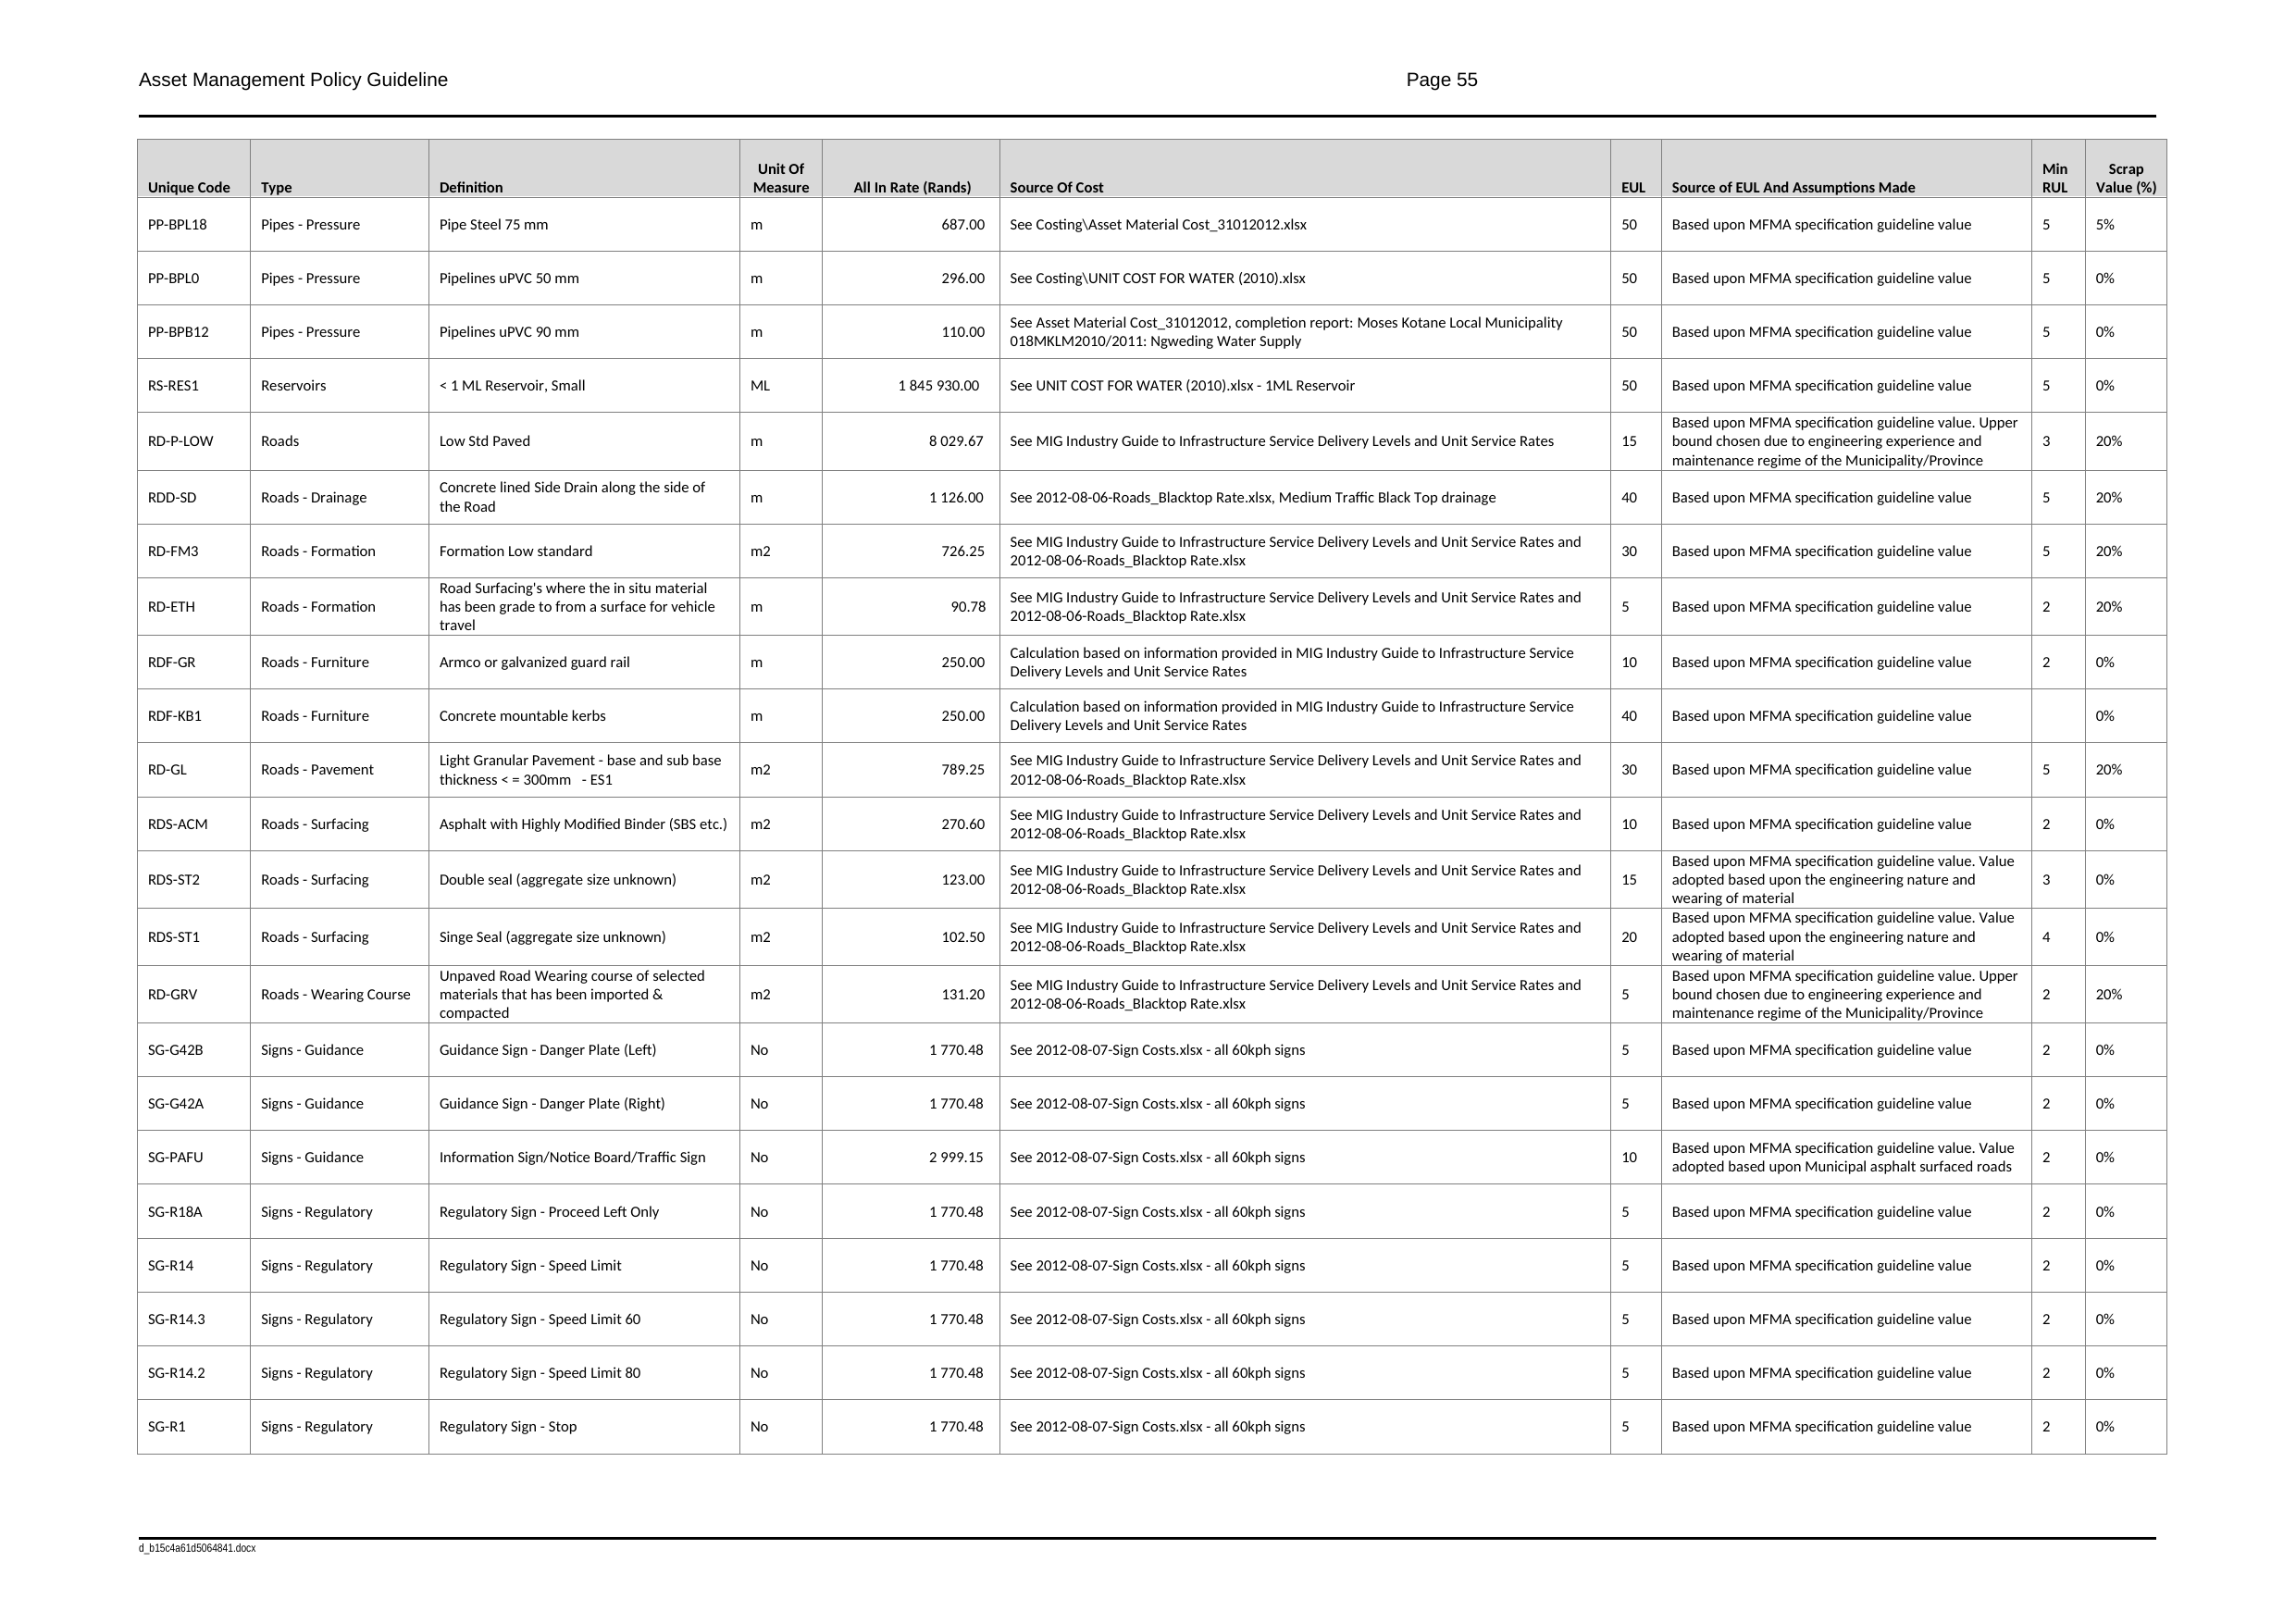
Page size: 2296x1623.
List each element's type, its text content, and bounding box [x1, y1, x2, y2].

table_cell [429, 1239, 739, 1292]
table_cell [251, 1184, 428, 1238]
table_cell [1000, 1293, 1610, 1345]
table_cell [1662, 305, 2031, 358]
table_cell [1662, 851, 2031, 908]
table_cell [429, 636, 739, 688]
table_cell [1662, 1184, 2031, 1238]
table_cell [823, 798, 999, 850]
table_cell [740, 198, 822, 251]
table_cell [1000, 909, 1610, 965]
table_header Source of EUL And Assumptions Made [1662, 140, 2031, 196]
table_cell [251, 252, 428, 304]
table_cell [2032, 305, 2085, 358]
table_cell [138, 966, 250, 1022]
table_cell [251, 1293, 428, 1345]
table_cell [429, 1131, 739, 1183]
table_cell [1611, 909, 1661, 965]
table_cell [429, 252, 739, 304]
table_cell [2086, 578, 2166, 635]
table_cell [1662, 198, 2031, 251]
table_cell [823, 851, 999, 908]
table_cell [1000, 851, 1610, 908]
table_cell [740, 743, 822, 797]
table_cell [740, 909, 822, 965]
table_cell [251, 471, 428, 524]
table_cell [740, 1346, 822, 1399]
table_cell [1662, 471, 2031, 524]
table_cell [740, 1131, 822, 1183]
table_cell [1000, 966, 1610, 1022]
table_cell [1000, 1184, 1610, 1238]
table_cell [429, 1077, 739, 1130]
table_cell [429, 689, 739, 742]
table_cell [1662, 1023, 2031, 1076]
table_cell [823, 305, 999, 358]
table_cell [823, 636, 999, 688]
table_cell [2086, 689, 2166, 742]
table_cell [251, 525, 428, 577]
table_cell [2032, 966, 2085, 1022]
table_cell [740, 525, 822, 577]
table_header Min RUL [2032, 140, 2085, 196]
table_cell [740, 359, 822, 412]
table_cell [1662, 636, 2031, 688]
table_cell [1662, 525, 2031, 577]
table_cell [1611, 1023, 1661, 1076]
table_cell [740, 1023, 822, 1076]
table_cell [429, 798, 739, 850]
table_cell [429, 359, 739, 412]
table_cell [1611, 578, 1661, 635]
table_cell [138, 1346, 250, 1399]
table_header Definition [429, 140, 739, 196]
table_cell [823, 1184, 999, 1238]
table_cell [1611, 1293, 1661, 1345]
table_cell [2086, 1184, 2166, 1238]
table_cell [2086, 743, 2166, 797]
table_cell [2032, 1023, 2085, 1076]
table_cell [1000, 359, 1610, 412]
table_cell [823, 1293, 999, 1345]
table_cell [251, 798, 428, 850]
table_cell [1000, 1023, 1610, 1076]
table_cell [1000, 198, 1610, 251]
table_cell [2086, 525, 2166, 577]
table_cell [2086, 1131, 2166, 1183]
table_header EUL [1611, 140, 1661, 196]
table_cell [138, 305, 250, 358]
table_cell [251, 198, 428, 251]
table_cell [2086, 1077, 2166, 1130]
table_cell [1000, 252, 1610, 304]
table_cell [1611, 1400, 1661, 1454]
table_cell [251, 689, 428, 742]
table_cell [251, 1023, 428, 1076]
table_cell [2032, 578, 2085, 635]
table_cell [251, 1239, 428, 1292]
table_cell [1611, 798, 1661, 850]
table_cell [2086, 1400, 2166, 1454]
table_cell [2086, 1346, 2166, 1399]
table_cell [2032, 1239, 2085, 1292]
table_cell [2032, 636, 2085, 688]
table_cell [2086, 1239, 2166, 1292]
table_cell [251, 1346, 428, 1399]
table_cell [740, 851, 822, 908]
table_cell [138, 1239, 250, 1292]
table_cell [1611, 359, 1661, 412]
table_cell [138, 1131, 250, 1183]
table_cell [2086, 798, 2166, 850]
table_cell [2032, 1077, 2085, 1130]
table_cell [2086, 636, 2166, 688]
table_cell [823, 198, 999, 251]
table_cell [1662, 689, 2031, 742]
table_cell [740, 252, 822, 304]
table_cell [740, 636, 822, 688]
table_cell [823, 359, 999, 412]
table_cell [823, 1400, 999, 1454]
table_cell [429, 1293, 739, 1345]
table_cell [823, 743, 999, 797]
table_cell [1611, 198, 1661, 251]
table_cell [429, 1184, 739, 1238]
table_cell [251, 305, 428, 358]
table_header Unit Of Measure [740, 140, 822, 196]
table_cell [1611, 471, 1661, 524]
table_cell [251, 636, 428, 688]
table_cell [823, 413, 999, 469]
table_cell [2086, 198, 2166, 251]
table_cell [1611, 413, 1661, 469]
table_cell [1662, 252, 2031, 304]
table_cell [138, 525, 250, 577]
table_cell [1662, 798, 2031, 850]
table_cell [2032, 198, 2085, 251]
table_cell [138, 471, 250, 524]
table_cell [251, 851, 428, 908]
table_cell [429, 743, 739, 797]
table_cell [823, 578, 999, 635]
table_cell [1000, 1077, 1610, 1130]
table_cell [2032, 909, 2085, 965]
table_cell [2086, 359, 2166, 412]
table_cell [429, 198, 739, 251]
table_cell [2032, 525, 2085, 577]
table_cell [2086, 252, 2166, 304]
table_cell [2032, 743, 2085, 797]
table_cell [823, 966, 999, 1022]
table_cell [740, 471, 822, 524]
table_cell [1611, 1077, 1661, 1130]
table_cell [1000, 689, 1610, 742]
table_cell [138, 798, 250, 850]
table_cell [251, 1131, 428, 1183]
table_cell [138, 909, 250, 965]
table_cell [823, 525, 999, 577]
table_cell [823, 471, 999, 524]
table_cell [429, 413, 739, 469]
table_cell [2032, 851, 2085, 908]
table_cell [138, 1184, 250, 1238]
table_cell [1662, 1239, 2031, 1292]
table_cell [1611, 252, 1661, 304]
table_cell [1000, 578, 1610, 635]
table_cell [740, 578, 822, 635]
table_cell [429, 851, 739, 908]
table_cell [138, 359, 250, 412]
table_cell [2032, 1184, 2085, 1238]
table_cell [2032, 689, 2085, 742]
table_header Scrap Value (%) [2086, 140, 2166, 196]
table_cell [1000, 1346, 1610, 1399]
table_header Unique Code [138, 140, 250, 196]
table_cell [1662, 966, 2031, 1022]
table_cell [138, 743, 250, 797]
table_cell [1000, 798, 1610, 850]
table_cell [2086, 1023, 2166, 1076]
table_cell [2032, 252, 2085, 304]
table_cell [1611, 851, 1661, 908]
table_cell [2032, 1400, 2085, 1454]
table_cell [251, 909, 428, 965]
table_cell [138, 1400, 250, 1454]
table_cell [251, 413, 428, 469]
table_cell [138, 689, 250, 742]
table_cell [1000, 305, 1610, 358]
table_header Type [251, 140, 428, 196]
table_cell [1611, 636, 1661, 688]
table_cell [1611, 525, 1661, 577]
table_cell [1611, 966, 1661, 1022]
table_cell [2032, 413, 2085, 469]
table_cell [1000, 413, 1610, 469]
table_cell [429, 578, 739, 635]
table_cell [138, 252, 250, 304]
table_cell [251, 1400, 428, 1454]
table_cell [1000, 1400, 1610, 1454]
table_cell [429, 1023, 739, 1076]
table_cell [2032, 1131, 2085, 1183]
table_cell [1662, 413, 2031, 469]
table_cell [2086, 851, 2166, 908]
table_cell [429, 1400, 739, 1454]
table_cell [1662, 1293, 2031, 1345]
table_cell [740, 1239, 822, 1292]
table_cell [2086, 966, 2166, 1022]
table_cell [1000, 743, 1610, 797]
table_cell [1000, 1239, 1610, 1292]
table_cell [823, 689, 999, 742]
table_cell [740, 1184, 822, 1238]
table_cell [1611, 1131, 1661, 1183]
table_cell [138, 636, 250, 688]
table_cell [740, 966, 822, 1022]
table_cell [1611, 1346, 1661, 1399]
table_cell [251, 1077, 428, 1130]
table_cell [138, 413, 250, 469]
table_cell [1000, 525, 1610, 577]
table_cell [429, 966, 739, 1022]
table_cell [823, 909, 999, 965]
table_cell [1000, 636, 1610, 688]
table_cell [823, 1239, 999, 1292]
table_header All In Rate (Rands) [823, 140, 999, 196]
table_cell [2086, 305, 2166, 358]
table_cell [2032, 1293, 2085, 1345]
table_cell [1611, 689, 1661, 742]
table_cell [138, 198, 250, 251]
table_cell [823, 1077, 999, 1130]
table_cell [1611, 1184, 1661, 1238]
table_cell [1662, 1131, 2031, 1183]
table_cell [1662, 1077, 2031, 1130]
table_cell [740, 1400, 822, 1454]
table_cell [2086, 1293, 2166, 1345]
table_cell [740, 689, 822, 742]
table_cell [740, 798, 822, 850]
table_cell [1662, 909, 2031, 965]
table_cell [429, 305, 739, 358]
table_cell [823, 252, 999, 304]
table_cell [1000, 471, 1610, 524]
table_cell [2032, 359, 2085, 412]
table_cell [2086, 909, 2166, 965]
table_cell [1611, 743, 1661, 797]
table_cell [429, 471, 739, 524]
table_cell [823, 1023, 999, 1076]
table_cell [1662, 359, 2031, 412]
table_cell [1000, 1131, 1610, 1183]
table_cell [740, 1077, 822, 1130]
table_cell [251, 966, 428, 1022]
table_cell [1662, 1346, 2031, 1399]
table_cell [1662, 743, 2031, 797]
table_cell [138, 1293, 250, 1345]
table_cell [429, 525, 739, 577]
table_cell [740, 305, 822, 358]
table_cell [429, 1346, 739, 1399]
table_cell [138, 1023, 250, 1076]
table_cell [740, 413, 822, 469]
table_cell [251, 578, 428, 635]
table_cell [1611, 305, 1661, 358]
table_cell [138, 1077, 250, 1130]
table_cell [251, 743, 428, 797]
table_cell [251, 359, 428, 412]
table_header Source Of Cost [1000, 140, 1610, 196]
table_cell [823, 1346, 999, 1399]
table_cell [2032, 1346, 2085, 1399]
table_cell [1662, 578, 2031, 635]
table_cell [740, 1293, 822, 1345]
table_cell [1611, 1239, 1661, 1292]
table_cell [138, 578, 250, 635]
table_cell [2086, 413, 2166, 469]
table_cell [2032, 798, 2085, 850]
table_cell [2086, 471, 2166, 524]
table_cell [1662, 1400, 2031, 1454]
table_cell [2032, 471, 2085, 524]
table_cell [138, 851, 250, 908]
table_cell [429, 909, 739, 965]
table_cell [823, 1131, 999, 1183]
